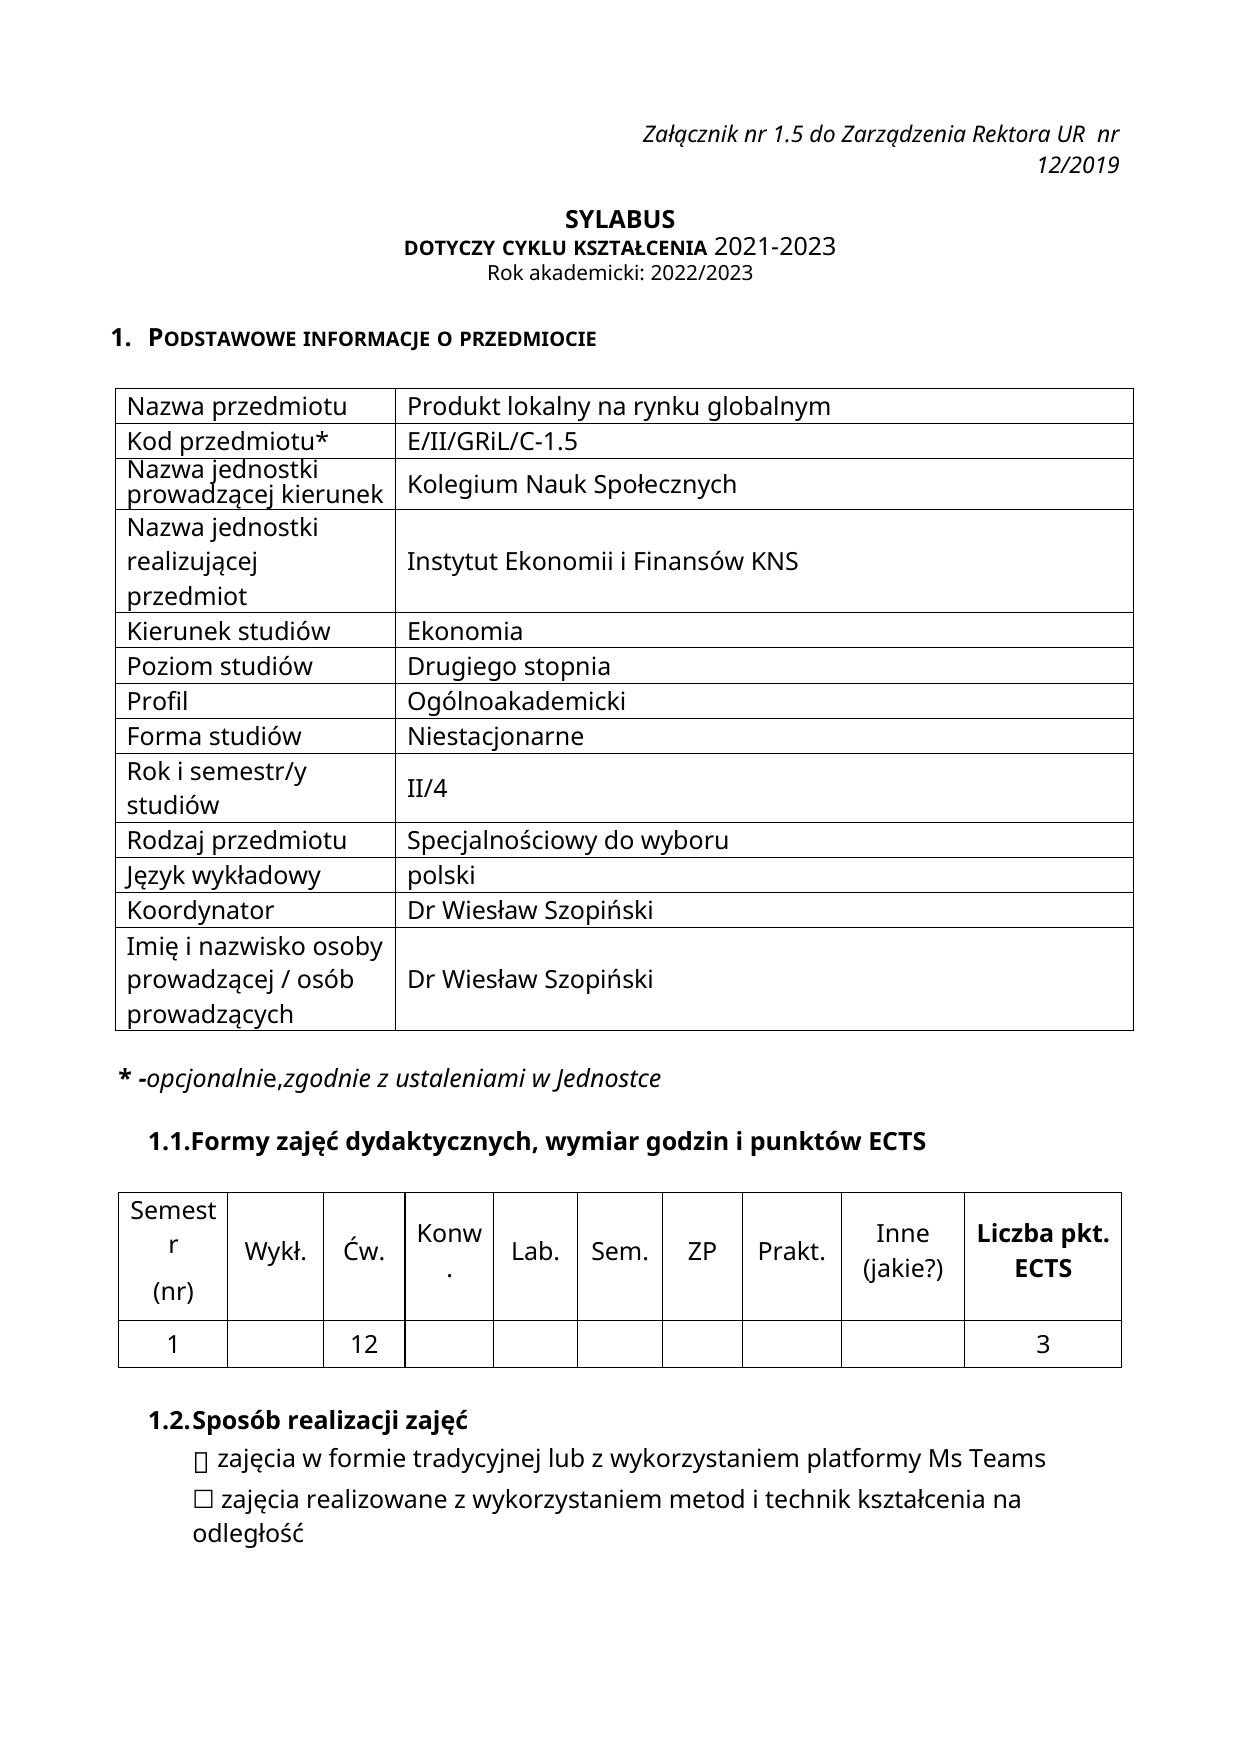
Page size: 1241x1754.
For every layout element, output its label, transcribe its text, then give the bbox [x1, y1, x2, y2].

table_cell polski [396, 858, 1133, 892]
table_header Lab. [494, 1193, 577, 1320]
table_header Produkt lokalny na rynku globalnym [396, 389, 1133, 423]
table_header Prakt. [743, 1193, 841, 1320]
text ☐ zajęcia realizowane z wykorzystaniem metod i technik kształcenia na odległość [192, 1482, 1122, 1550]
table_header Konw. [406, 1193, 493, 1320]
table_cell [842, 1321, 964, 1367]
table_cell Dr Wiesław Szopiński [396, 928, 1133, 1030]
table_cell Rok i semestr/y studiów [116, 754, 395, 822]
text dotyczy cyklu kształcenia 2021-2023 [118, 236, 1122, 261]
table_cell [663, 1321, 742, 1367]
table_header Semestr (nr) [119, 1193, 227, 1320]
table_cell Instytut Ekonomii i Finansów KNS [396, 510, 1133, 612]
text 1.1.Formy zajęć dydaktycznych, wymiar godzin i punktów ECTS [148, 1124, 1122, 1158]
table_cell Nazwa jednostki realizującej przedmiot [116, 510, 395, 612]
list Podstawowe informacje o przedmiocie [110, 319, 1122, 354]
text 1.2. Sposób realizacji zajęć [148, 1402, 1122, 1436]
table_cell 12 [324, 1321, 404, 1367]
table_header Inne (jakie?) [842, 1193, 964, 1320]
text Załącznik nr 1.5 do Zarządzenia Rektora UR nr 12/2019 [118, 118, 1122, 181]
table_cell Forma studiów [116, 719, 395, 753]
table_cell Imię i nazwisko osoby prowadzącej / osób prowadzących [116, 928, 395, 1030]
text SYLABUS [118, 201, 1122, 236]
table_cell Ekonomia [396, 613, 1133, 647]
table_cell [228, 1321, 323, 1367]
table_cell Niestacjonarne [396, 719, 1133, 753]
table_cell [578, 1321, 662, 1367]
table_header Sem. [578, 1193, 662, 1320]
table_cell Profil [116, 684, 395, 717]
table_cell Drugiego stopnia [396, 648, 1133, 682]
table_header ZP [663, 1193, 742, 1320]
table_cell 3 [965, 1321, 1121, 1367]
table_cell [406, 1321, 493, 1367]
table_cell Specjalnościowy do wyboru [396, 823, 1133, 857]
text  zajęcia w formie tradycyjnej lub z wykorzystaniem platformy Ms Teams [192, 1436, 1122, 1482]
table_cell Koordynator [116, 893, 395, 927]
table_cell Kierunek studiów [116, 613, 395, 647]
table_cell Kod przedmiotu* [116, 424, 395, 458]
table_header Wykł. [228, 1193, 323, 1320]
table_cell Język wykładowy [116, 858, 395, 892]
table_cell Ogólnoakademicki [396, 684, 1133, 717]
table_cell Dr Wiesław Szopiński [396, 893, 1133, 927]
table_cell Nazwa jednostki prowadzącej kierunek [116, 459, 395, 509]
table_header Nazwa przedmiotu [116, 389, 395, 423]
table_cell [494, 1321, 577, 1367]
text Rok akademicki: 2022/2023 [118, 261, 1122, 286]
table_cell Rodzaj przedmiotu [116, 823, 395, 857]
table_cell [743, 1321, 841, 1367]
table_cell Kolegium Nauk Społecznych [396, 459, 1133, 509]
text * -opcjonalnie,zgodnie z ustaleniami w Jednostce [118, 1061, 1122, 1094]
table_header Liczba pkt. ECTS [965, 1193, 1121, 1320]
table_cell Poziom studiów [116, 648, 395, 682]
table_header Ćw. [324, 1193, 404, 1320]
table_cell II/4 [396, 754, 1133, 822]
table_cell 1 [119, 1321, 227, 1367]
table_cell E/II/GRiL/C-1.5 [396, 424, 1133, 458]
